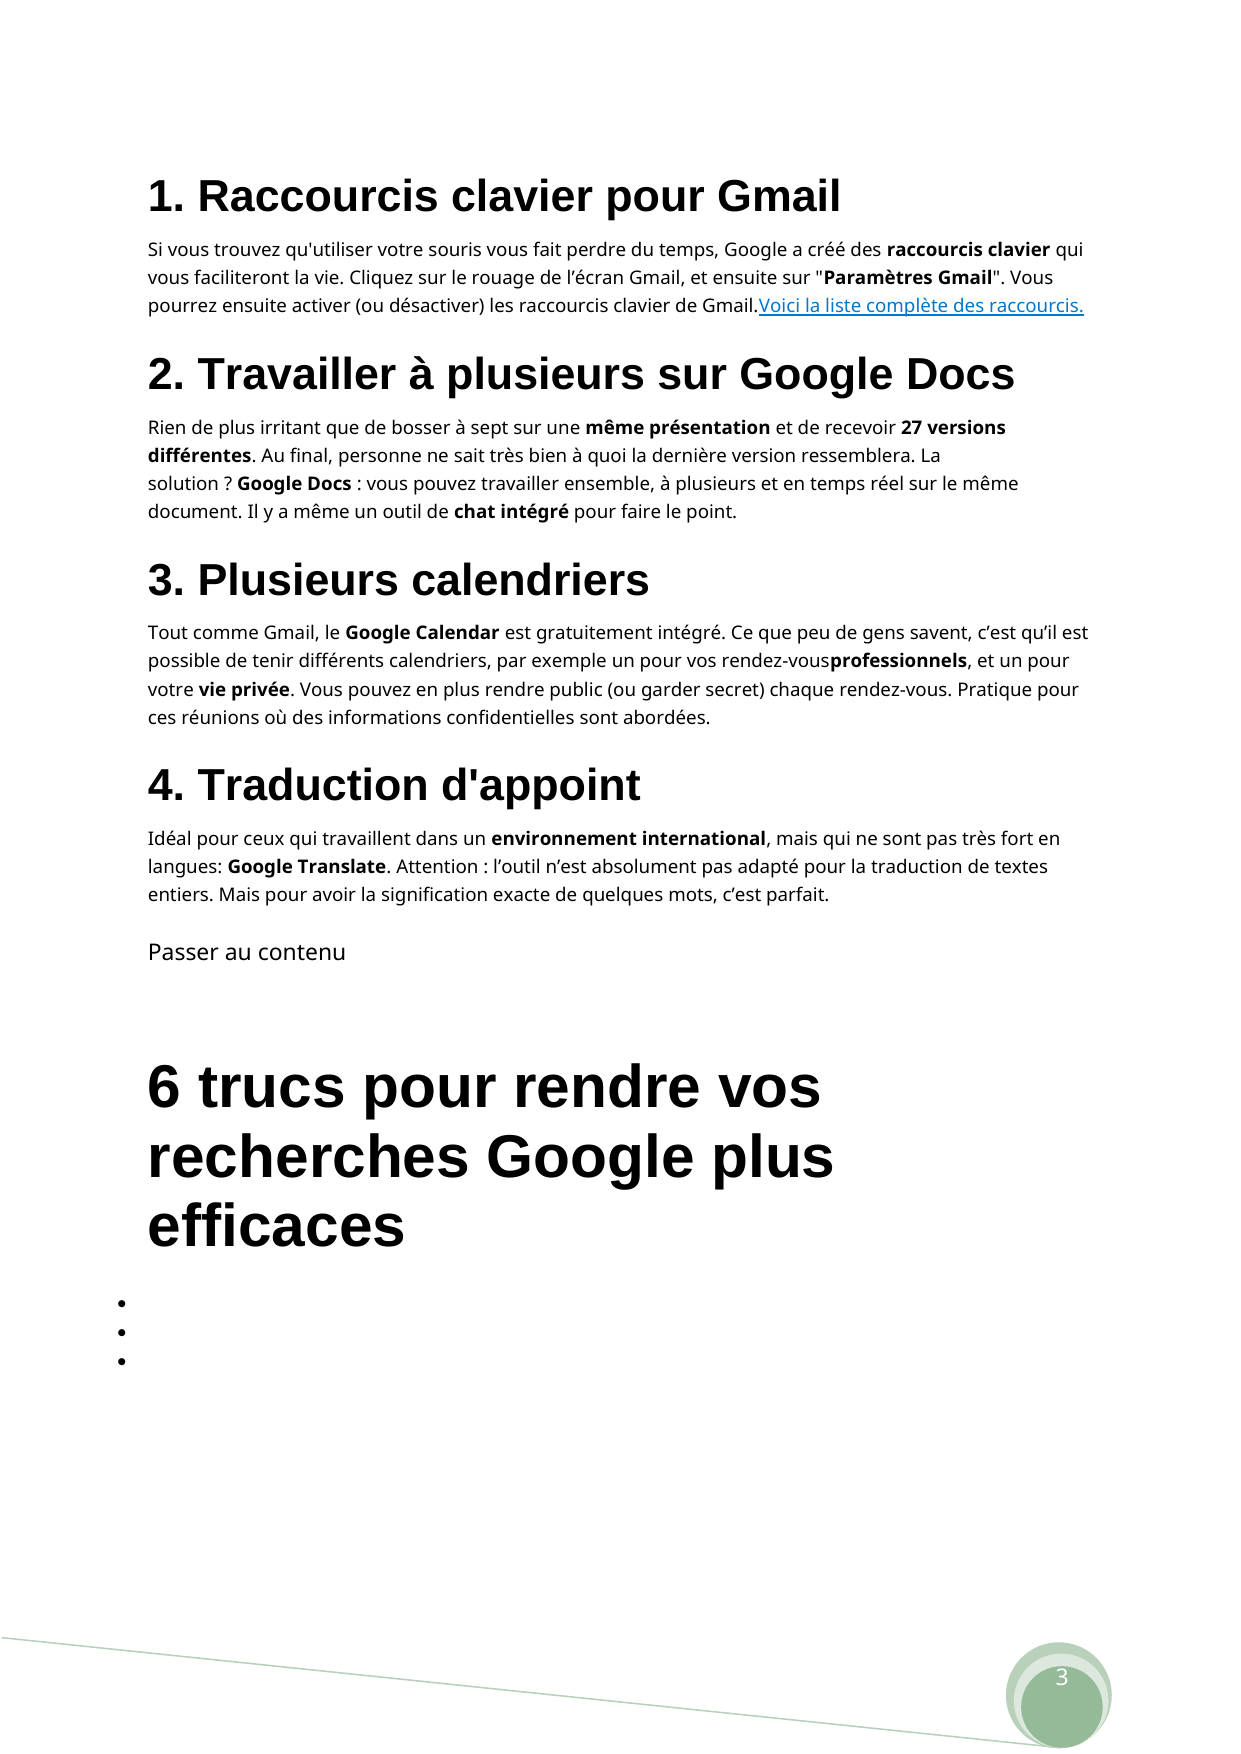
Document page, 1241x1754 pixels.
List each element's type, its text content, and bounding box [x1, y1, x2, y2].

text 3. Plusieurs calendriers [148, 553, 1092, 604]
text Passer au contenu [148, 936, 1092, 968]
text 4. Traduction d'appoint [148, 759, 1092, 810]
text Idéal pour ceux qui travaillent dans un environnement international, mais qui ne sont pas très fort en langues: Google Translate. Attention : l’outil n’est absolument pas adapté pour la traduction de textes entiers. Mais pour avoir la signification exacte de quelques mots, c’est parfait. [148, 823, 1092, 907]
text Si vous trouvez qu'utiliser votre souris vous fait perdre du temps, Google a créé des raccourcis clavier qui vous faciliteront la vie. Cliquez sur le rouage de l’écran Gmail, et ensuite sur "Paramètres Gmail". Vous pourrez ensuite activer (ou désactiver) les raccourcis clavier de Gmail.Voici la liste complète des raccourcis. [148, 234, 1092, 318]
text 1. Raccourcis clavier pour Gmail [148, 118, 1092, 221]
text Tout comme Gmail, le Google Calendar est gratuitement intégré. Ce que peu de gens savent, c’est qu’il est possible de tenir différents calendriers, par exemple un pour vos rendez-vousprofessionnels, et un pour votre vie privée. Vous pouvez en plus rendre public (ou garder secret) chaque rendez-vous. Pratique pour ces réunions où des informations confidentielles sont abordées. [148, 617, 1092, 729]
text 2. Travailler à plusieurs sur Google Docs [148, 347, 1092, 399]
text 6 trucs pour rendre vos recherches Google plus efficaces [148, 1051, 1092, 1259]
text Rien de plus irritant que de bosser à sept sur une même présentation et de recevoir 27 versions différentes. Au final, personne ne sait très bien à quoi la dernière version ressemblera. La solution ? Google Docs : vous pouvez travailler ensemble, à plusieurs et en temps réel sur le même document. Il y a même un outil de chat intégré pour faire le point. [148, 411, 1092, 524]
